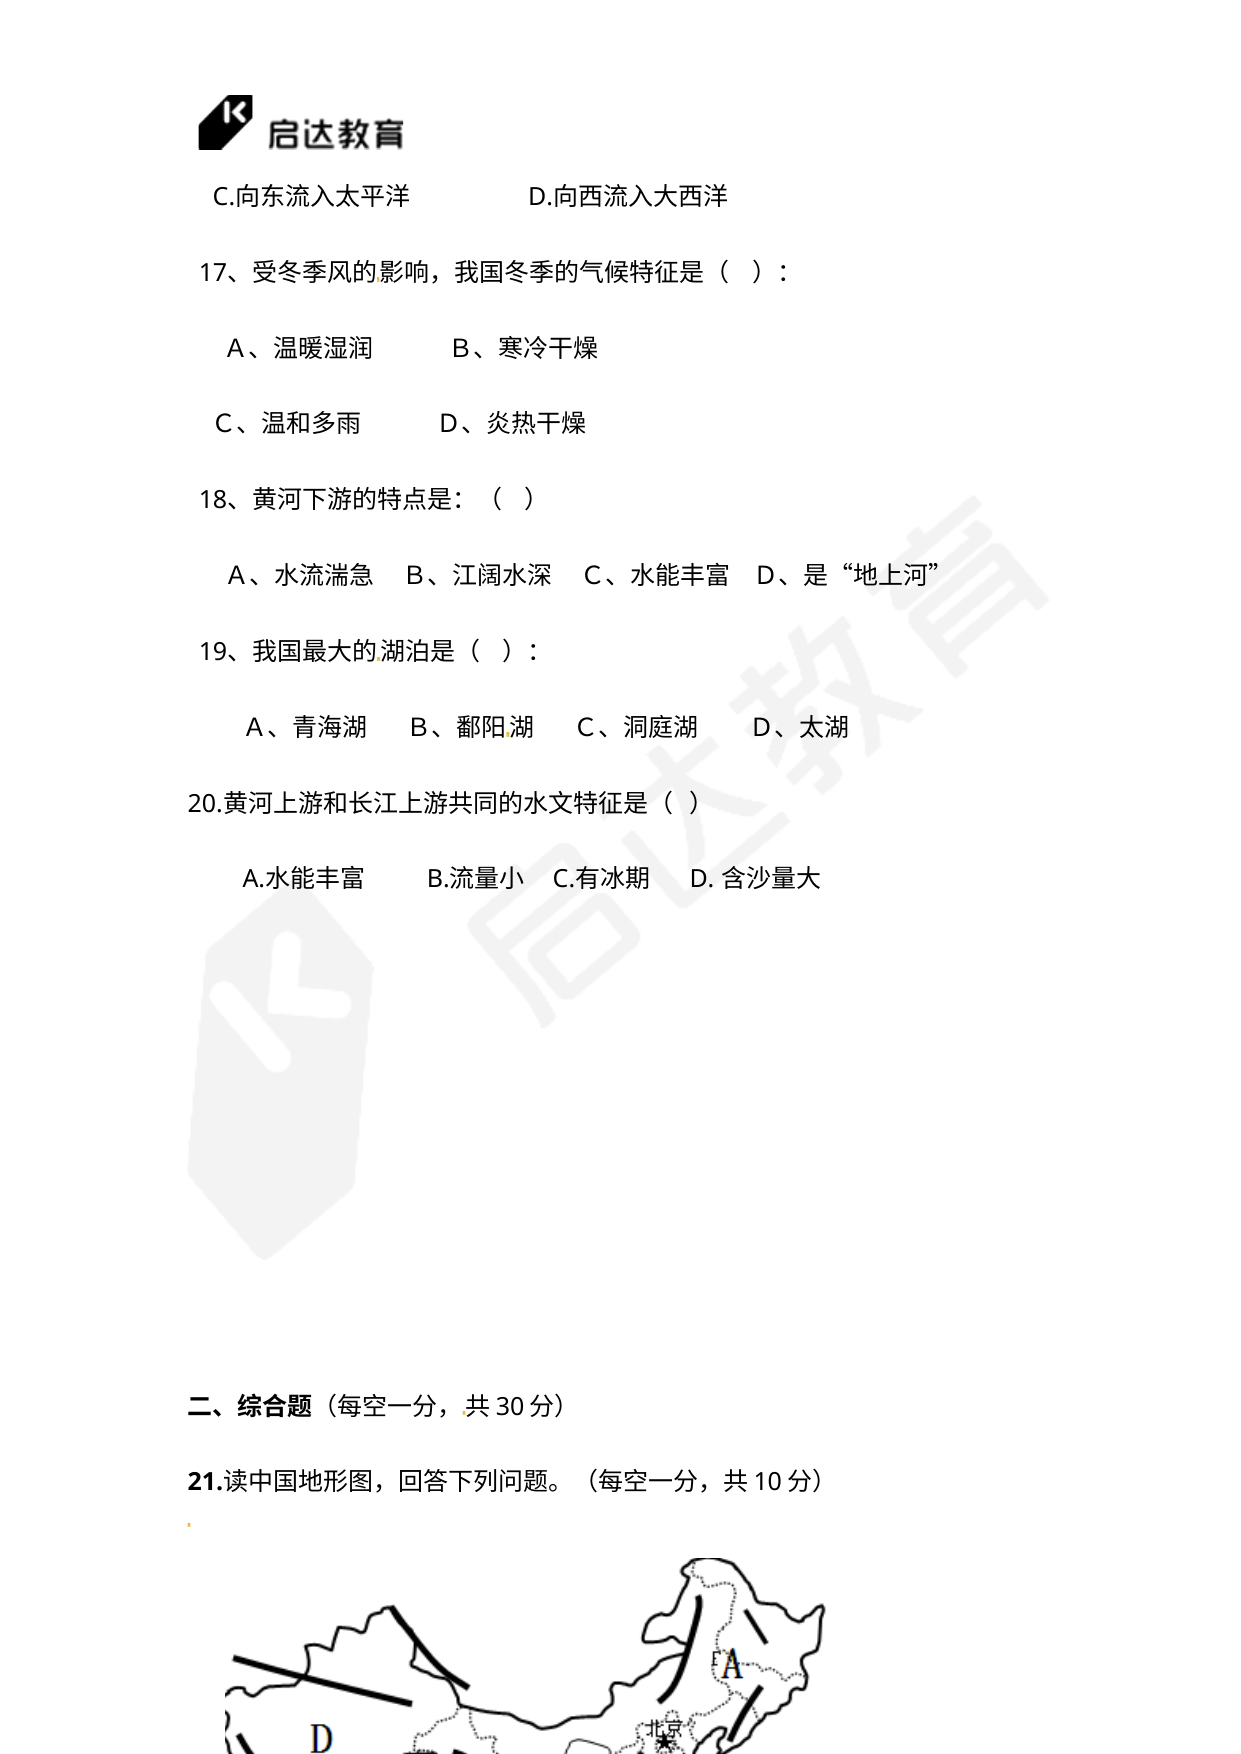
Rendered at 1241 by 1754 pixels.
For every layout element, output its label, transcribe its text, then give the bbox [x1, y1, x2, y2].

text 二、综合题（每空一分，共30分） [187, 1372, 1053, 1437]
text A.水能丰富 B.流量小 C.有冰期 D. 含沙量大 [198, 844, 1042, 909]
text Ａ、水流湍急 Ｂ、江阔水深 Ｃ、水能丰富 Ｄ、是“地上河” [198, 541, 1042, 606]
text Ａ、青海湖 Ｂ、鄱阳湖 Ｃ、洞庭湖 Ｄ、太湖 [198, 693, 1042, 758]
text 20.黄河上游和长江上游共同的水文特征是（ ） [187, 769, 1053, 834]
text 17、受冬季风的影响，我国冬季的气候特征是（ ）： [198, 238, 1042, 303]
picture [198, 95, 404, 150]
text Ｃ、温和多雨 Ｄ、炎热干燥 [198, 389, 1042, 454]
text 19、我国最大的湖泊是（ ）： [198, 617, 1042, 682]
text 18、黄河下游的特点是：（ ） [198, 465, 1042, 530]
text Ａ、温暖湿润 Ｂ、寒冷干燥 [198, 314, 1042, 379]
text C.向东流入太平洋 D.向西流入大西洋 [187, 162, 1053, 227]
text 21.读中国地形图，回答下列问题。（每空一分，共10分） [187, 1447, 1053, 1512]
picture [225, 1558, 893, 1754]
